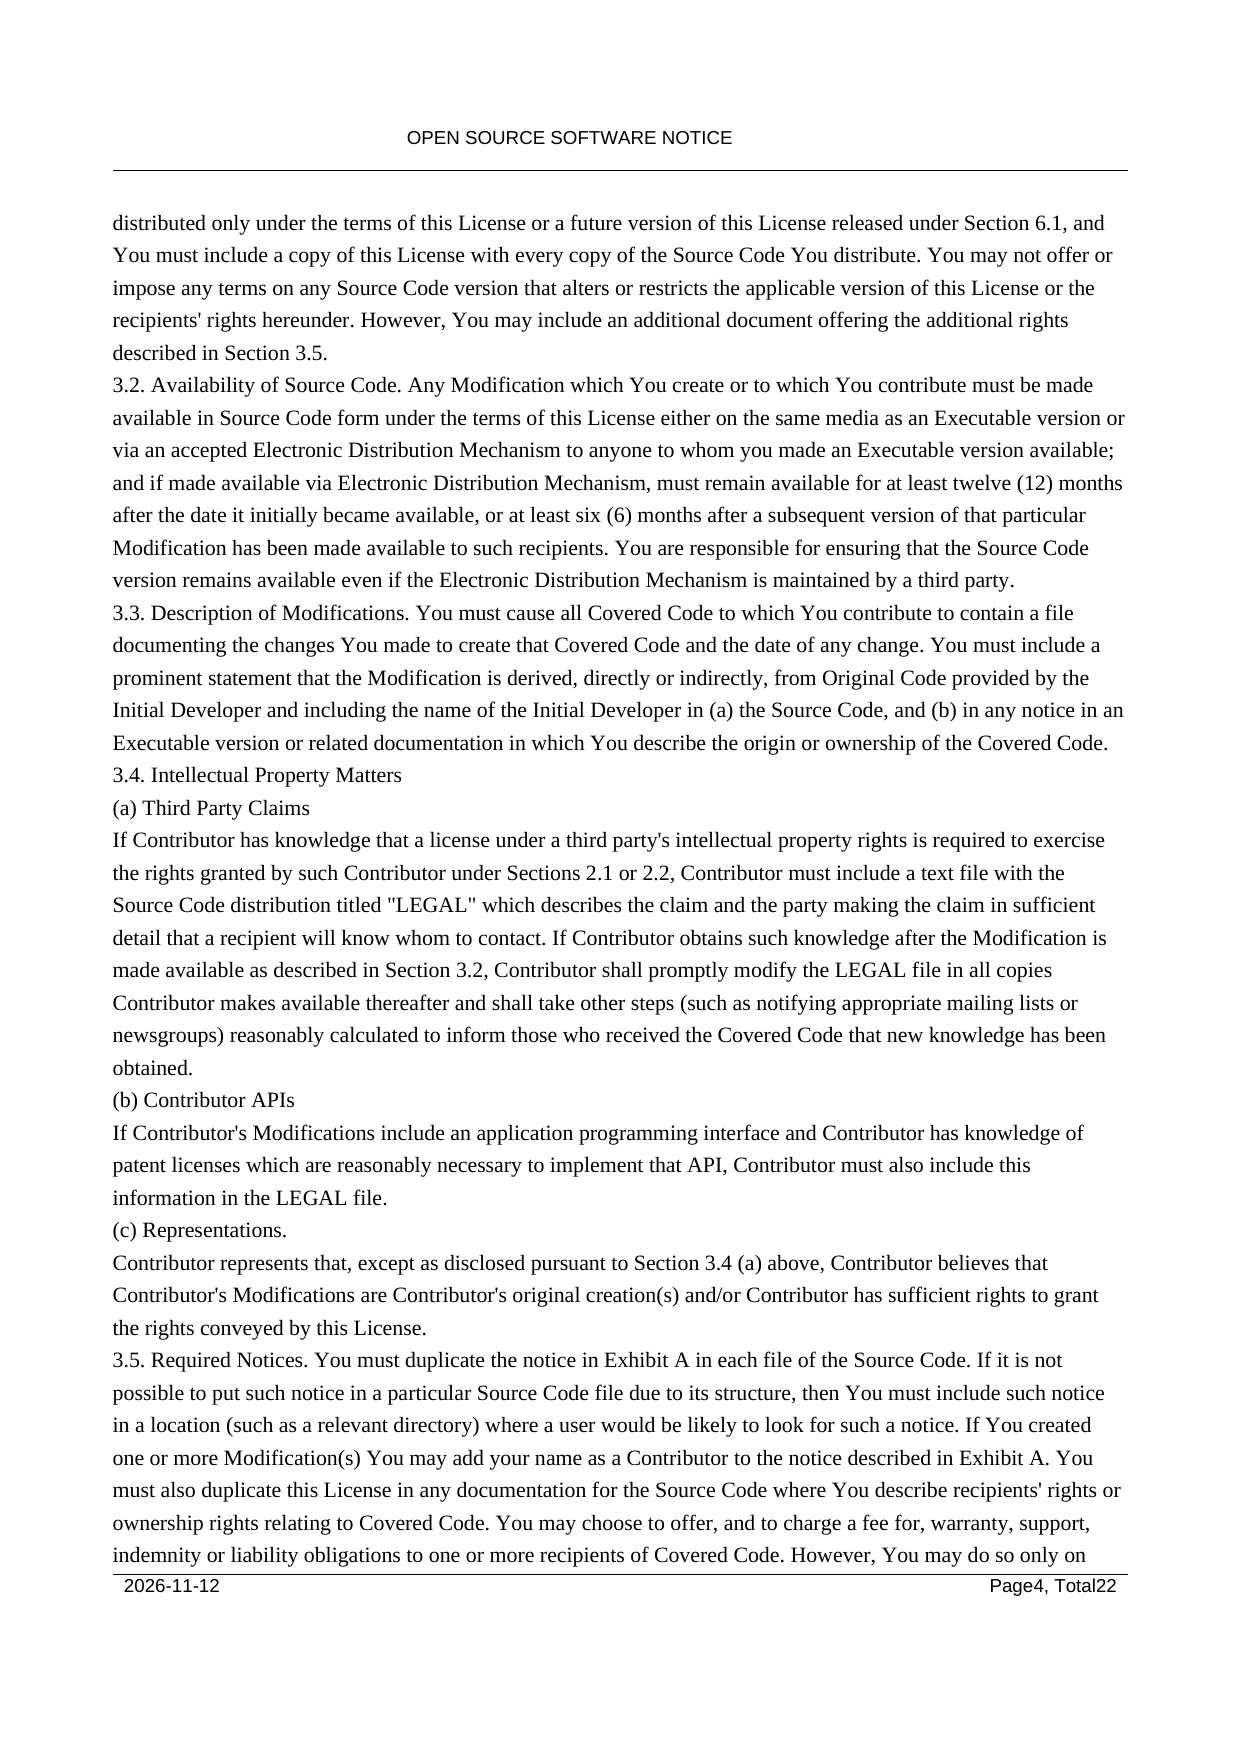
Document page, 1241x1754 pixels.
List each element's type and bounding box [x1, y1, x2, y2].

text [112, 206, 1128, 1571]
